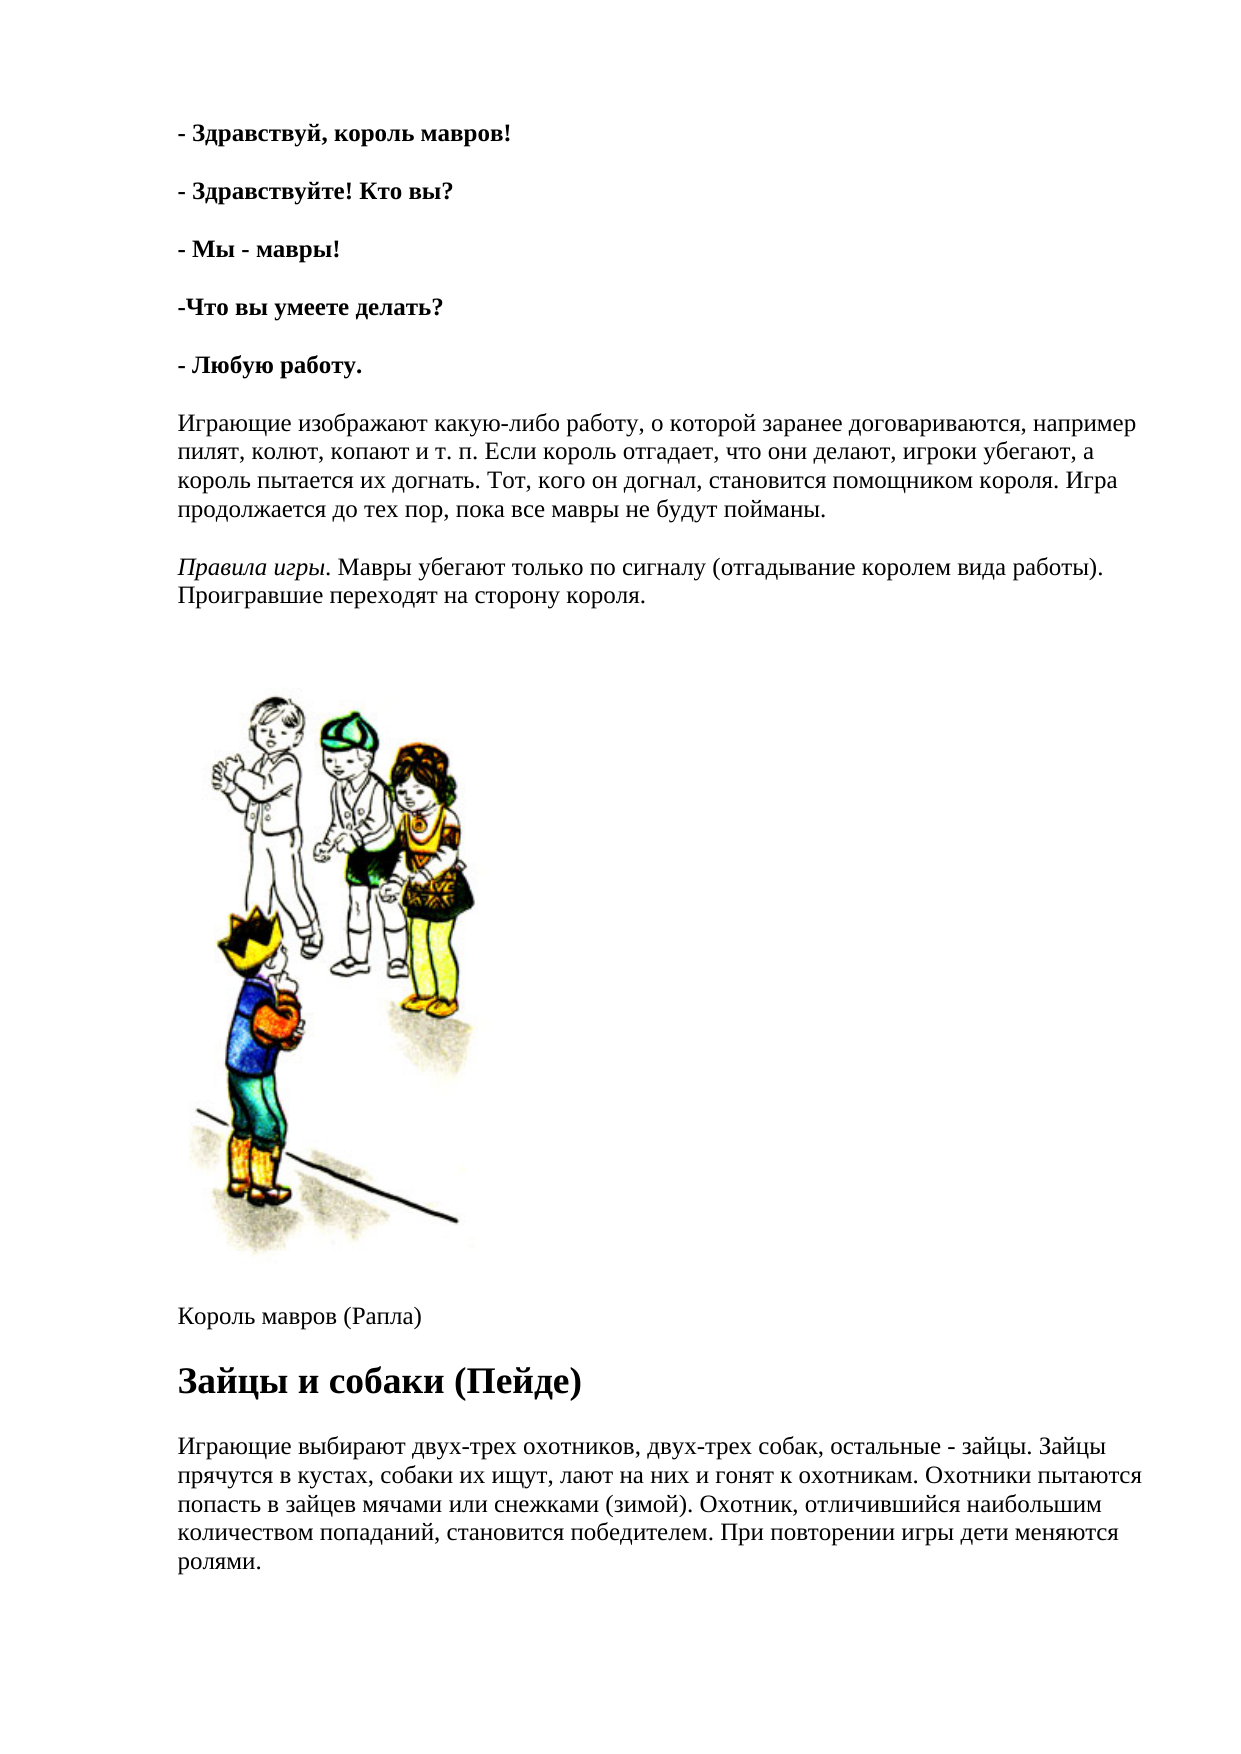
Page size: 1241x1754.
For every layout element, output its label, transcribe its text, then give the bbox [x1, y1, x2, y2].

text Правила игры. Мавры убегают только по сигналу (отгадывание королем вида работы). Проигравшие переходят на сторону короля. [177, 552, 1152, 609]
text - Здравствуйте! Кто вы? [177, 176, 1152, 205]
text - Мы - мавры! [177, 234, 1152, 263]
text Играющие изображают какую-либо работу, о которой заранее договариваются, например пилят, колют, копают и т. п. Если король отгадает, что они делают, игроки убегают, а король пытается их догнать. Тот, кого он догнал, становится помощником короля. Игра продолжается до тех пор, пока все мавры не будут пойманы. [177, 408, 1152, 523]
text Зайцы и собаки (Пейде) [177, 1359, 1152, 1402]
text Играющие выбирают двух-трех охотников, двух-трех собак, остальные - зайцы. Зайцы прячутся в кустах, собаки их ищут, лают на них и гонят к охотникам. Охотники пытаются попасть в зайцев мячами или снежками (зимой). Охотник, отличившийся наибольшим количеством попаданий, становится победителем. При повторении игры дети меняются ролями. [177, 1431, 1152, 1575]
text - Здравствуй, король мавров! [177, 118, 1152, 147]
text -Что вы умеете делать? [177, 292, 1152, 321]
text - Любую работу. [177, 350, 1152, 378]
picture [177, 638, 499, 1301]
